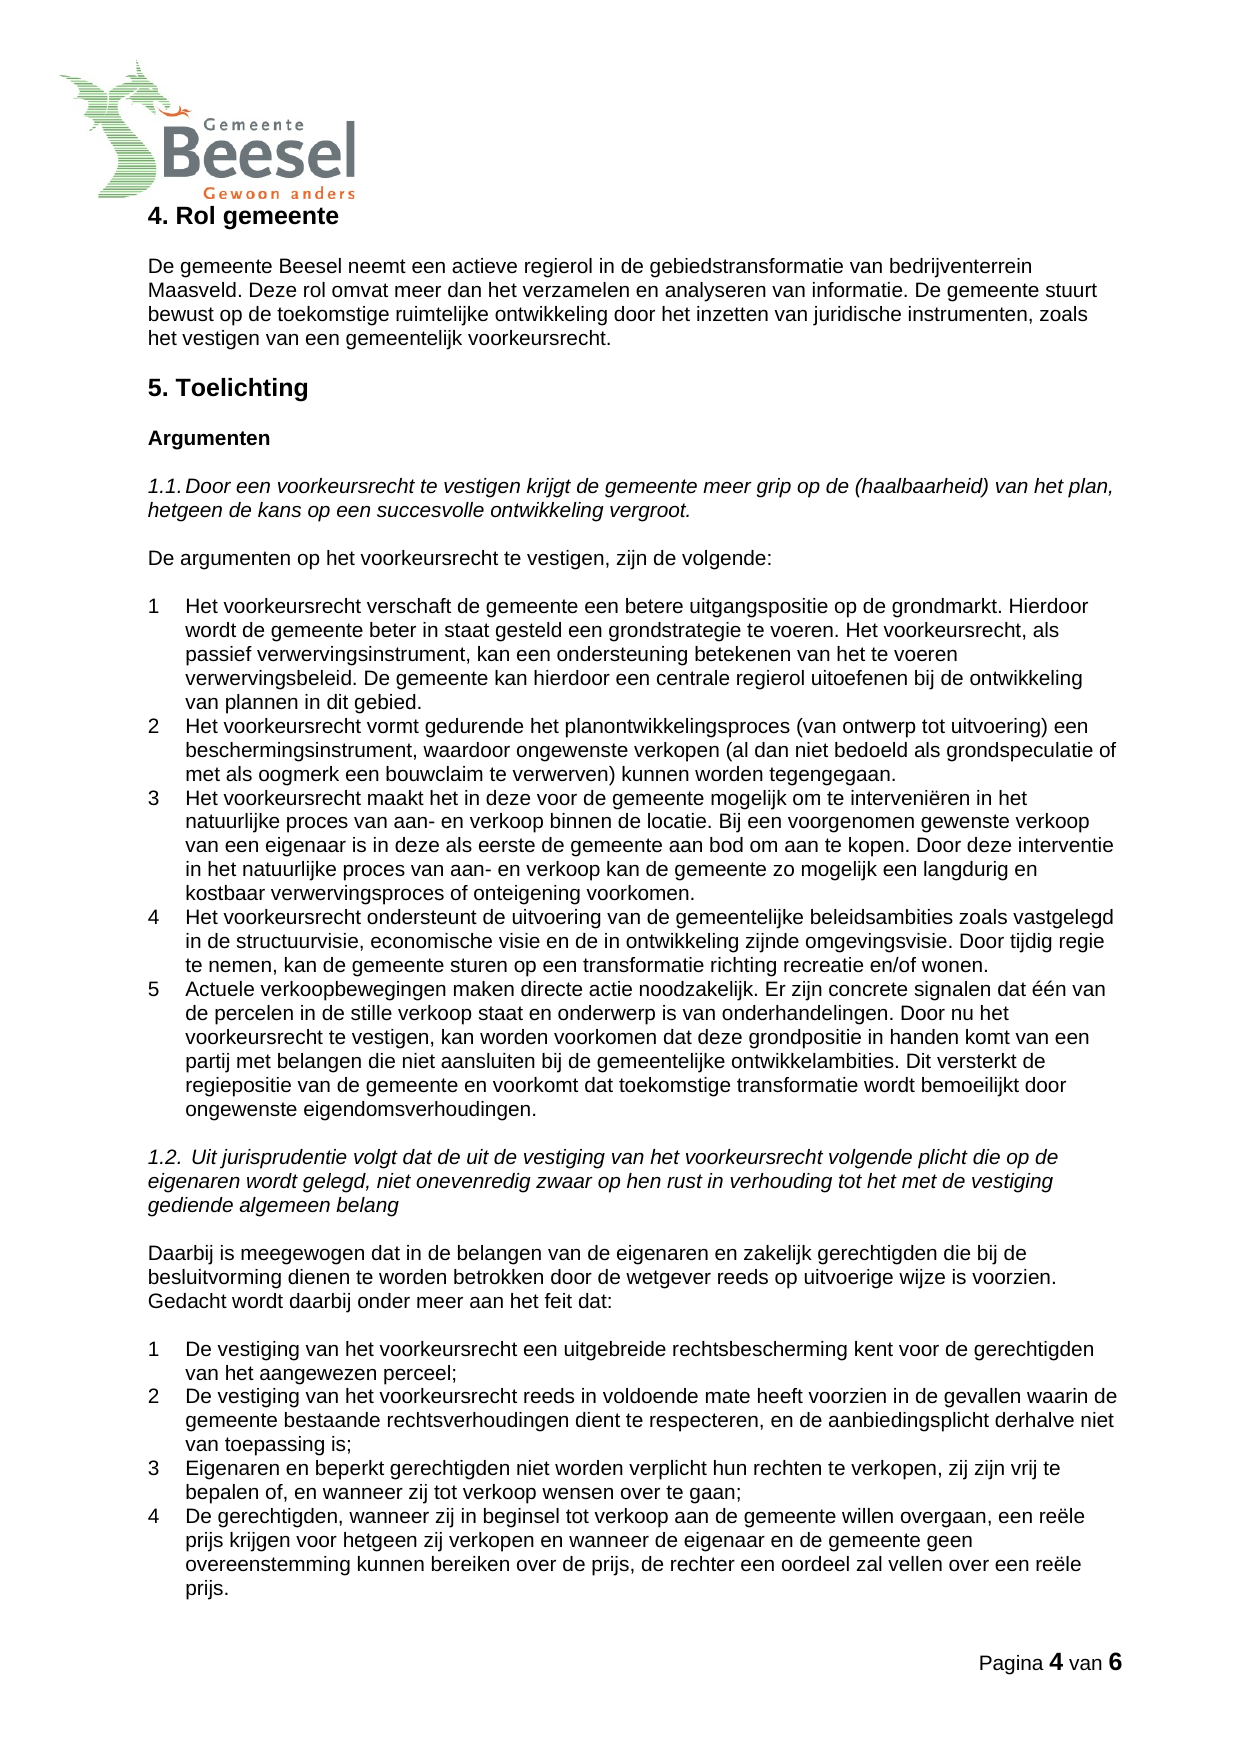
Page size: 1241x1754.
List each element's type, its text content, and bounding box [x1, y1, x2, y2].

list Het voorkeursrecht vormt gedurende het planontwikkelingsproces (van ontwerp tot uitvoering) een beschermingsinstrument, waardoor ongewenste verkopen (al dan niet bedoeld als grondspeculatie of met als oogmerk een bouwclaim te verwerven) kunnen worden tegengegaan. [148, 713, 1122, 785]
subtitle 4. Rol gemeente [148, 201, 1122, 229]
list Door een voorkeursrecht te vestigen krijgt de gemeente meer grip op de (haalbaarheid) van het plan, [148, 474, 1122, 498]
picture [59, 59, 355, 199]
text Daarbij is meegewogen dat in de belangen van de eigenaren en zakelijk gerechtigden die bij de besluitvorming dienen te worden betrokken door de wetgever reeds op uitvoerige wijze is voorzien. Gedacht wordt daarbij onder meer aan het feit dat: [148, 1241, 1122, 1312]
list De vestiging van het voorkeursrecht een uitgebreide rechtsbescherming kent voor de gerechtigden van het aangewezen perceel; [148, 1336, 1122, 1384]
text De gemeente Beesel neemt een actieve regierol in de gebiedstransformatie van bedrijventerrein Maasveld. Deze rol omvat meer dan het verzamelen en analyseren van informatie. De gemeente stuurt bewust op de toekomstige ruimtelijke ontwikkeling door het inzetten van juridische instrumenten, zoals het vestigen van een gemeentelijk voorkeursrecht. [148, 253, 1122, 349]
list Het voorkeursrecht ondersteunt de uitvoering van de gemeentelijke beleidsambities zoals vastgelegd in de structuurvisie, economische visie en de in ontwikkeling zijnde omgevingsvisie. Door tijdig regie te nemen, kan de gemeente sturen op een transformatie richting recreatie en/of wonen. [148, 905, 1122, 977]
list De gerechtigden, wanneer zij in beginsel tot verkoop aan de gemeente willen overgaan, een reële prijs krijgen voor hetgeen zij verkopen en wanneer de eigenaar en de gemeente geen overeenstemming kunnen bereiken over de prijs, de rechter een oordeel zal vellen over een reële prijs. [148, 1504, 1122, 1600]
list Het voorkeursrecht maakt het in deze voor de gemeente mogelijk om te interveniëren in het natuurlijke proces van aan- en verkoop binnen de locatie. Bij een voorgenomen gewenste verkoop van een eigenaar is in deze als eerste de gemeente aan bod om aan te kopen. Door deze interventie in het natuurlijke proces van aan- en verkoop kan de gemeente zo mogelijk een langdurig en kostbaar verwervingsproces of onteigening voorkomen. [148, 785, 1122, 905]
list De vestiging van het voorkeursrecht reeds in voldoende mate heeft voorzien in de gevallen waarin de gemeente bestaande rechtsverhoudingen dient te respecteren, en de aanbiedingsplicht derhalve niet van toepassing is; [148, 1384, 1122, 1456]
subtitle 5. Toelichting [148, 373, 1122, 402]
text hetgeen de kans op een succesvolle ontwikkeling vergroot. [148, 498, 1122, 522]
list Uit jurisprudentie volgt dat de uit de vestiging van het voorkeursrecht volgende plicht die op de [148, 1145, 1122, 1169]
list Actuele verkoopbewegingen maken directe actie noodzakelijk. Er zijn concrete signalen dat één van de percelen in de stille verkoop staat en onderwerp is van onderhandelingen. Door nu het voorkeursrecht te vestigen, kan worden voorkomen dat deze grondpositie in handen komt van een partij met belangen die niet aansluiten bij de gemeentelijke ontwikkelambities. Dit versterkt de regiepositie van de gemeente en voorkomt dat toekomstige transformatie wordt bemoeilijkt door ongewenste eigendomsverhoudingen. [148, 977, 1122, 1121]
text De argumenten op het voorkeursrecht te vestigen, zijn de volgende: [148, 522, 1122, 570]
text eigenaren wordt gelegd, niet onevenredig zwaar op hen rust in verhouding tot het met de vestiging gediende algemeen belang [148, 1169, 1122, 1217]
list Het voorkeursrecht verschaft de gemeente een betere uitgangspositie op de grondmarkt. Hierdoor wordt de gemeente beter in staat gesteld een grondstrategie te voeren. Het voorkeursrecht, als passief verwervingsinstrument, kan een ondersteuning betekenen van het te voeren verwervingsbeleid. De gemeente kan hierdoor een centrale regierol uitoefenen bij de ontwikkeling van plannen in dit gebied. [148, 594, 1122, 713]
list Eigenaren en beperkt gerechtigden niet worden verplicht hun rechten te verkopen, zij zijn vrij te bepalen of, en wanneer zij tot verkoop wensen over te gaan; [148, 1456, 1122, 1504]
text Argumenten [148, 426, 1122, 450]
